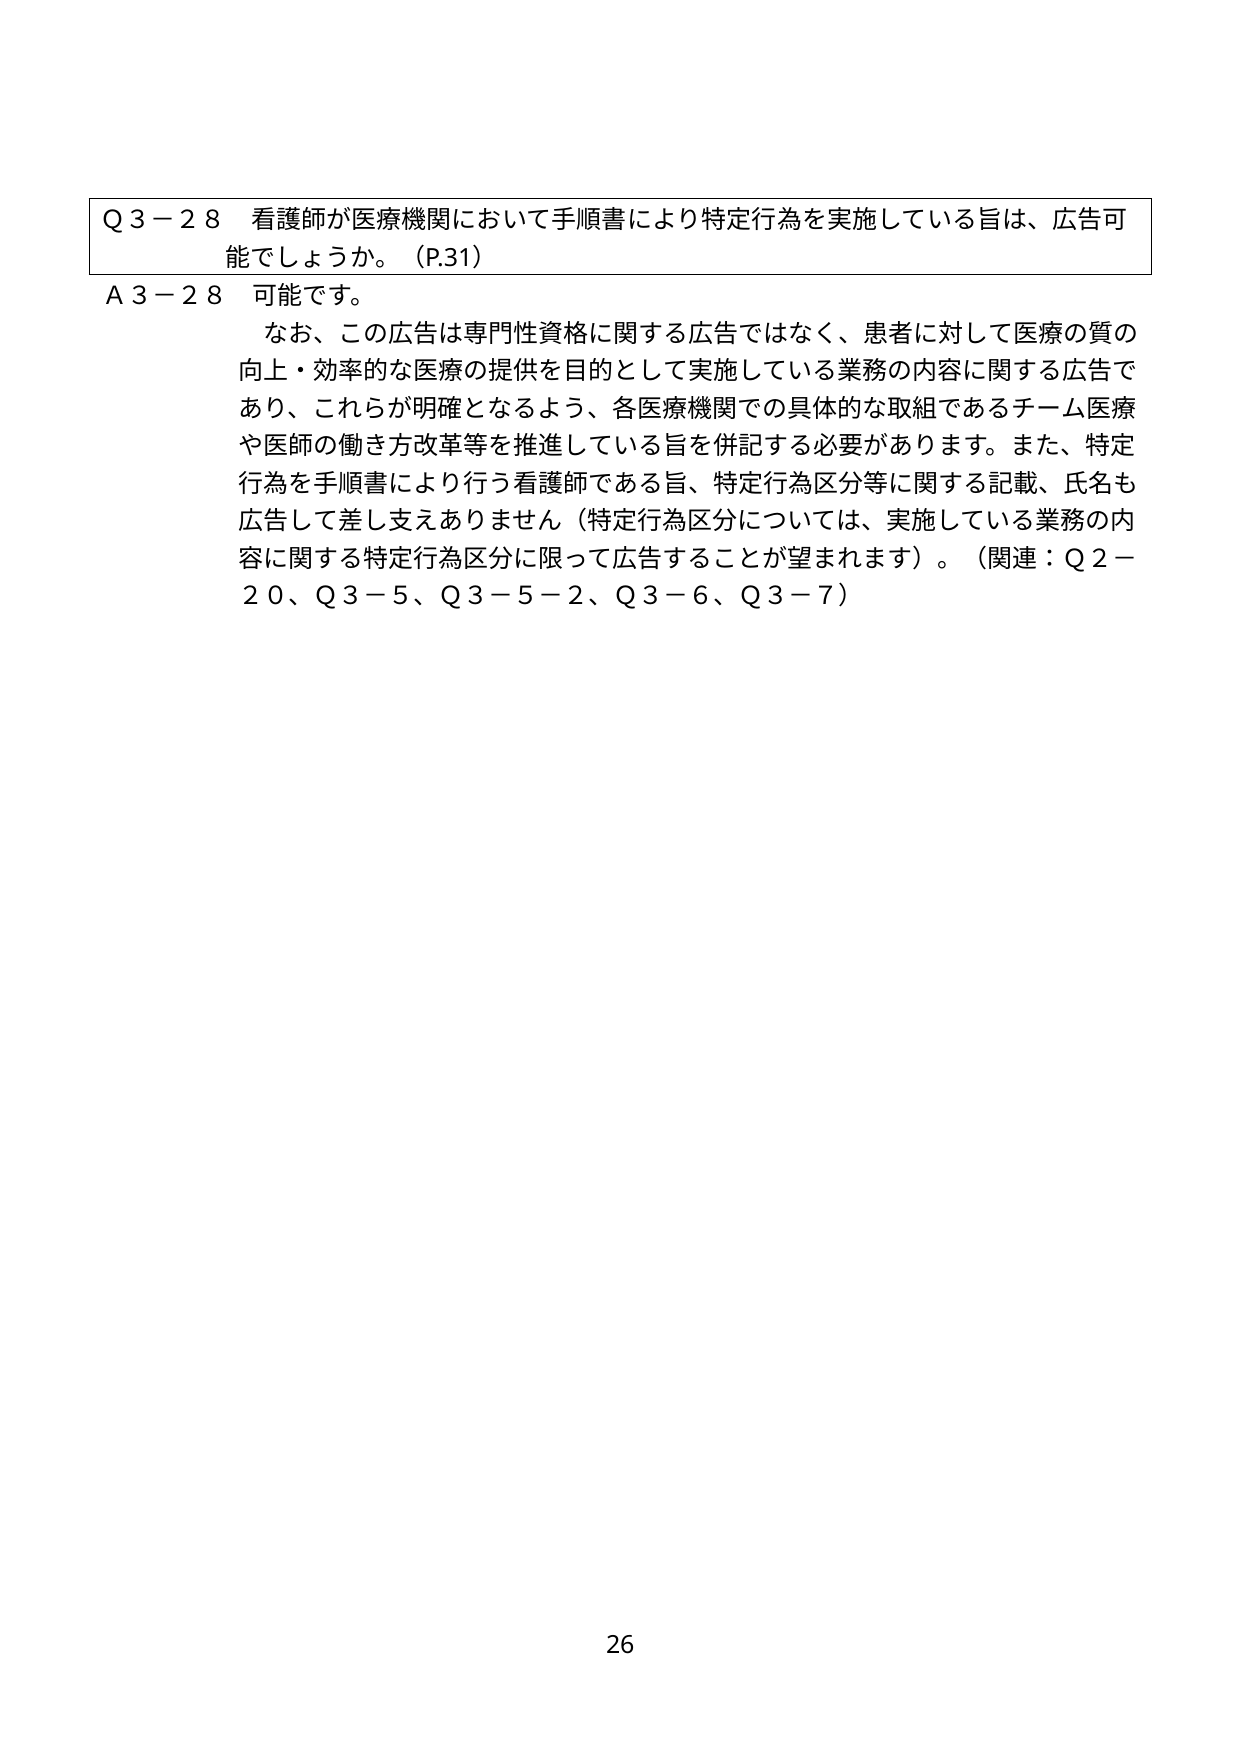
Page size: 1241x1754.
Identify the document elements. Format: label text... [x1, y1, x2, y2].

table_header Ｑ３－２８ 看護師が医療機関において手順書により特定行為を実施している旨は、広告可能でしょうか。（P.31） [90, 199, 1151, 274]
text Ａ３－２８ 可能です。 [102, 275, 1139, 313]
text なお、この広告は専門性資格に関する広告ではなく、患者に対して医療の質の向上・効率的な医療の提供を目的として実施している業務の内容に関する広告であり、これらが明確となるよう、各医療機関での具体的な取組であるチーム医療や医師の働き方改革等を推進している旨を併記する必要があります。また、特定行為を手順書により行う看護師である旨、特定行為区分等に関する記載、氏名も広告して差し支えありません（特定行為区分については、実施している業務の内容に関する特定行為区分に限って広告することが望まれます）。（関連：Ｑ２－２０、Ｑ３－５、Ｑ３－５－２、Ｑ３－６、Ｑ３－７） [239, 313, 1139, 613]
